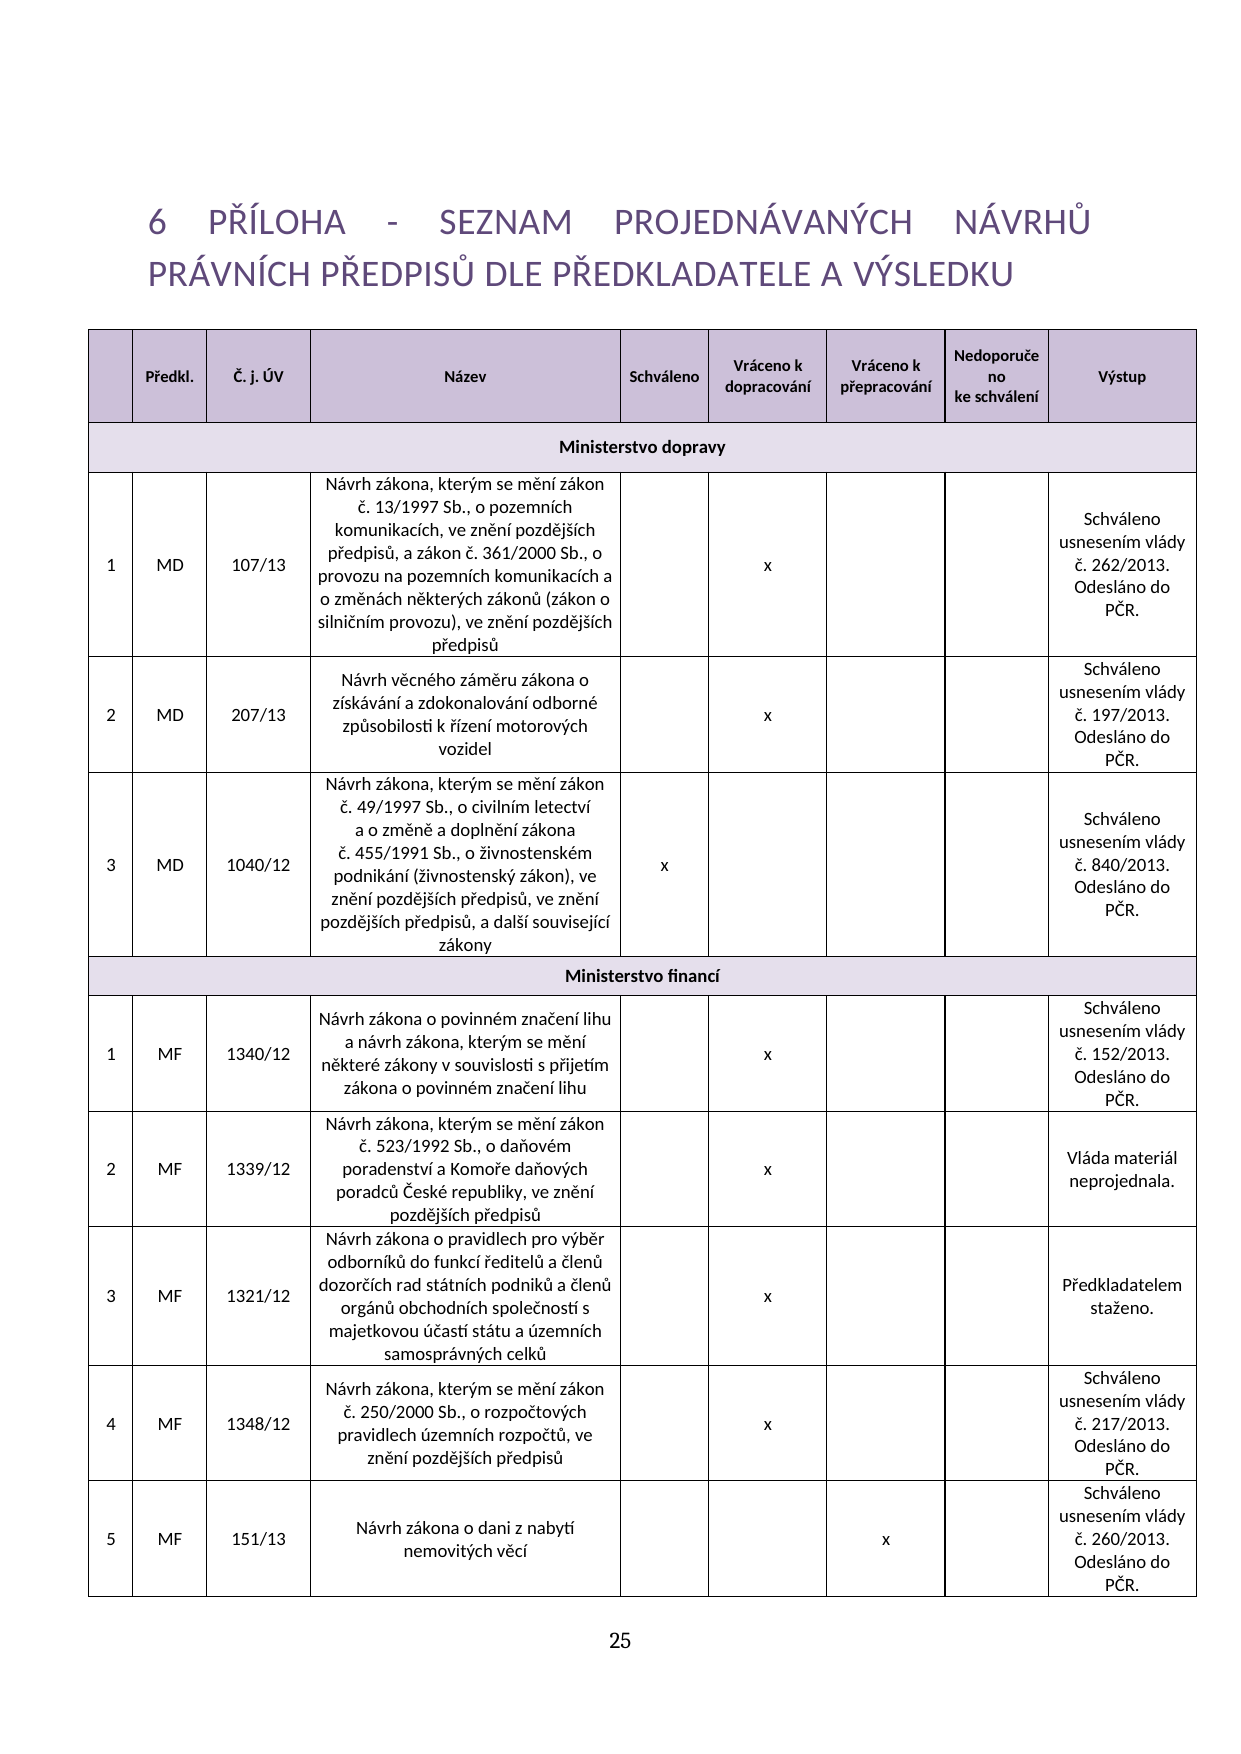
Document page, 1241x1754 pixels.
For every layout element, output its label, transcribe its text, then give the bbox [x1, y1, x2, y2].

table_cell 1340/12 [207, 996, 310, 1111]
table_cell [621, 1227, 708, 1365]
table_cell MD [133, 473, 206, 656]
table_cell Schváleno usnesením vlády č. 152/2013. Odesláno do PČR. [1049, 996, 1196, 1111]
table_cell [621, 657, 708, 772]
table_cell [946, 1481, 1048, 1596]
table_cell [946, 657, 1048, 772]
table_cell MF [133, 1481, 206, 1596]
table_cell Návrh zákona, kterým se mění zákon č. 250/2000 Sb., o rozpočtových pravidlech územních rozpočtů, ve znění pozdějších předpisů [311, 1366, 620, 1480]
table_cell [827, 996, 944, 1111]
table_cell Návrh věcného záměru zákona o získávání a zdokonalování odborné způsobilosti k řízení motorových vozidel [311, 657, 620, 772]
table_cell [709, 773, 826, 956]
table_cell Návrh zákona, kterým se mění zákon č. 49/1997 Sb., o civilním letectví a o změně a doplnění zákona č. 455/1991 Sb., o živnostenském podnikání (živnostenský zákon), ve znění pozdějších předpisů, ve znění pozdějších předpisů, a další související zákony [311, 773, 620, 956]
table_cell Schváleno usnesením vlády č. 217/2013. Odesláno do PČR. [1049, 1366, 1196, 1480]
table_cell 1339/12 [207, 1112, 310, 1226]
table_cell Návrh zákona, kterým se mění zákon č. 523/1992 Sb., o daňovém poradenství a Komoře daňových poradců České republiky, ve znění pozdějších předpisů [311, 1112, 620, 1226]
table_cell 1348/12 [207, 1366, 310, 1480]
table_cell 2 [89, 657, 132, 772]
table_header Název [311, 330, 620, 422]
table_cell Schváleno usnesením vlády č. 840/2013. Odesláno do PČR. [1049, 773, 1196, 956]
table_header Č. j. ÚV [207, 330, 310, 422]
table_cell [946, 773, 1048, 956]
table_cell x [827, 1481, 944, 1596]
table_cell [621, 473, 708, 656]
table_cell Ministerstvo financí [89, 957, 1196, 995]
table_header Vráceno k přepracování [827, 330, 944, 422]
table_cell [827, 773, 944, 956]
table_cell x [709, 473, 826, 656]
table_cell 2 [89, 1112, 132, 1226]
table_cell [946, 473, 1048, 656]
table_cell x [709, 657, 826, 772]
table_cell Ministerstvo dopravy [89, 423, 1196, 472]
table_cell 5 [89, 1481, 132, 1596]
table_cell x [621, 773, 708, 956]
table_cell [946, 1366, 1048, 1480]
table_cell 151/13 [207, 1481, 310, 1596]
table_cell 3 [89, 1227, 132, 1365]
table_cell 107/13 [207, 473, 310, 656]
table_cell [621, 1112, 708, 1226]
table_cell [827, 473, 944, 656]
subtitle 6 PŘÍLOHA - SEZNAM PROJEDNÁVANÝCH NÁVRHŮ PRÁVNÍCH PŘEDPISŮ DLE PŘEDKLADATELE A VÝSLEDKU [148, 198, 1093, 296]
table_cell Návrh zákona, kterým se mění zákon č. 13/1997 Sb., o pozemních komunikacích, ve znění pozdějších předpisů, a zákon č. 361/2000 Sb., o provozu na pozemních komunikacích a o změnách některých zákonů (zákon o silničním provozu), ve znění pozdějších předpisů [311, 473, 620, 656]
table_cell 1040/12 [207, 773, 310, 956]
table_cell [946, 1112, 1048, 1226]
table_cell [827, 657, 944, 772]
table_cell [621, 1366, 708, 1480]
table_cell Vláda materiál neprojednala. [1049, 1112, 1196, 1226]
table_cell Předkladatelem staženo. [1049, 1227, 1196, 1365]
table_cell Schváleno usnesením vlády č. 197/2013. Odesláno do PČR. [1049, 657, 1196, 772]
table_cell Návrh zákona o pravidlech pro výběr odborníků do funkcí ředitelů a členů dozorčích rad státních podniků a členů orgánů obchodních společností s majetkovou účastí státu a územních samosprávných celků [311, 1227, 620, 1365]
table_cell [827, 1366, 944, 1480]
table_cell x [709, 1112, 826, 1226]
table_cell MF [133, 996, 206, 1111]
table_cell [946, 1227, 1048, 1365]
table_cell Schváleno usnesením vlády č. 262/2013. Odesláno do PČR. [1049, 473, 1196, 656]
table_header [89, 330, 132, 422]
table_cell Schváleno usnesením vlády č. 260/2013. Odesláno do PČR. [1049, 1481, 1196, 1596]
table_cell MF [133, 1112, 206, 1226]
table_cell 1321/12 [207, 1227, 310, 1365]
table_cell [621, 1481, 708, 1596]
table_cell MD [133, 773, 206, 956]
table_cell x [709, 1366, 826, 1480]
table_cell x [709, 996, 826, 1111]
table_cell 3 [89, 773, 132, 956]
table_header Nedoporučeno ke schválení [946, 330, 1048, 422]
table_header Vráceno k dopracování [709, 330, 826, 422]
table_cell [621, 996, 708, 1111]
table_cell MF [133, 1227, 206, 1365]
table_cell 1 [89, 473, 132, 656]
table_cell 1 [89, 996, 132, 1111]
table_header Schváleno [621, 330, 708, 422]
table_header Výstup [1049, 330, 1196, 422]
table_cell 207/13 [207, 657, 310, 772]
table_cell [709, 1481, 826, 1596]
table_cell MF [133, 1366, 206, 1480]
table_cell Návrh zákona o povinném značení lihu a návrh zákona, kterým se mění některé zákony v souvislosti s přijetím zákona o povinném značení lihu [311, 996, 620, 1111]
table_cell Návrh zákona o dani z nabytí nemovitých věcí [311, 1481, 620, 1596]
table_cell [827, 1227, 944, 1365]
table_cell [827, 1112, 944, 1226]
table_cell 4 [89, 1366, 132, 1480]
table_cell [946, 996, 1048, 1111]
table_cell MD [133, 657, 206, 772]
table_cell x [709, 1227, 826, 1365]
table_header Předkl. [133, 330, 206, 422]
